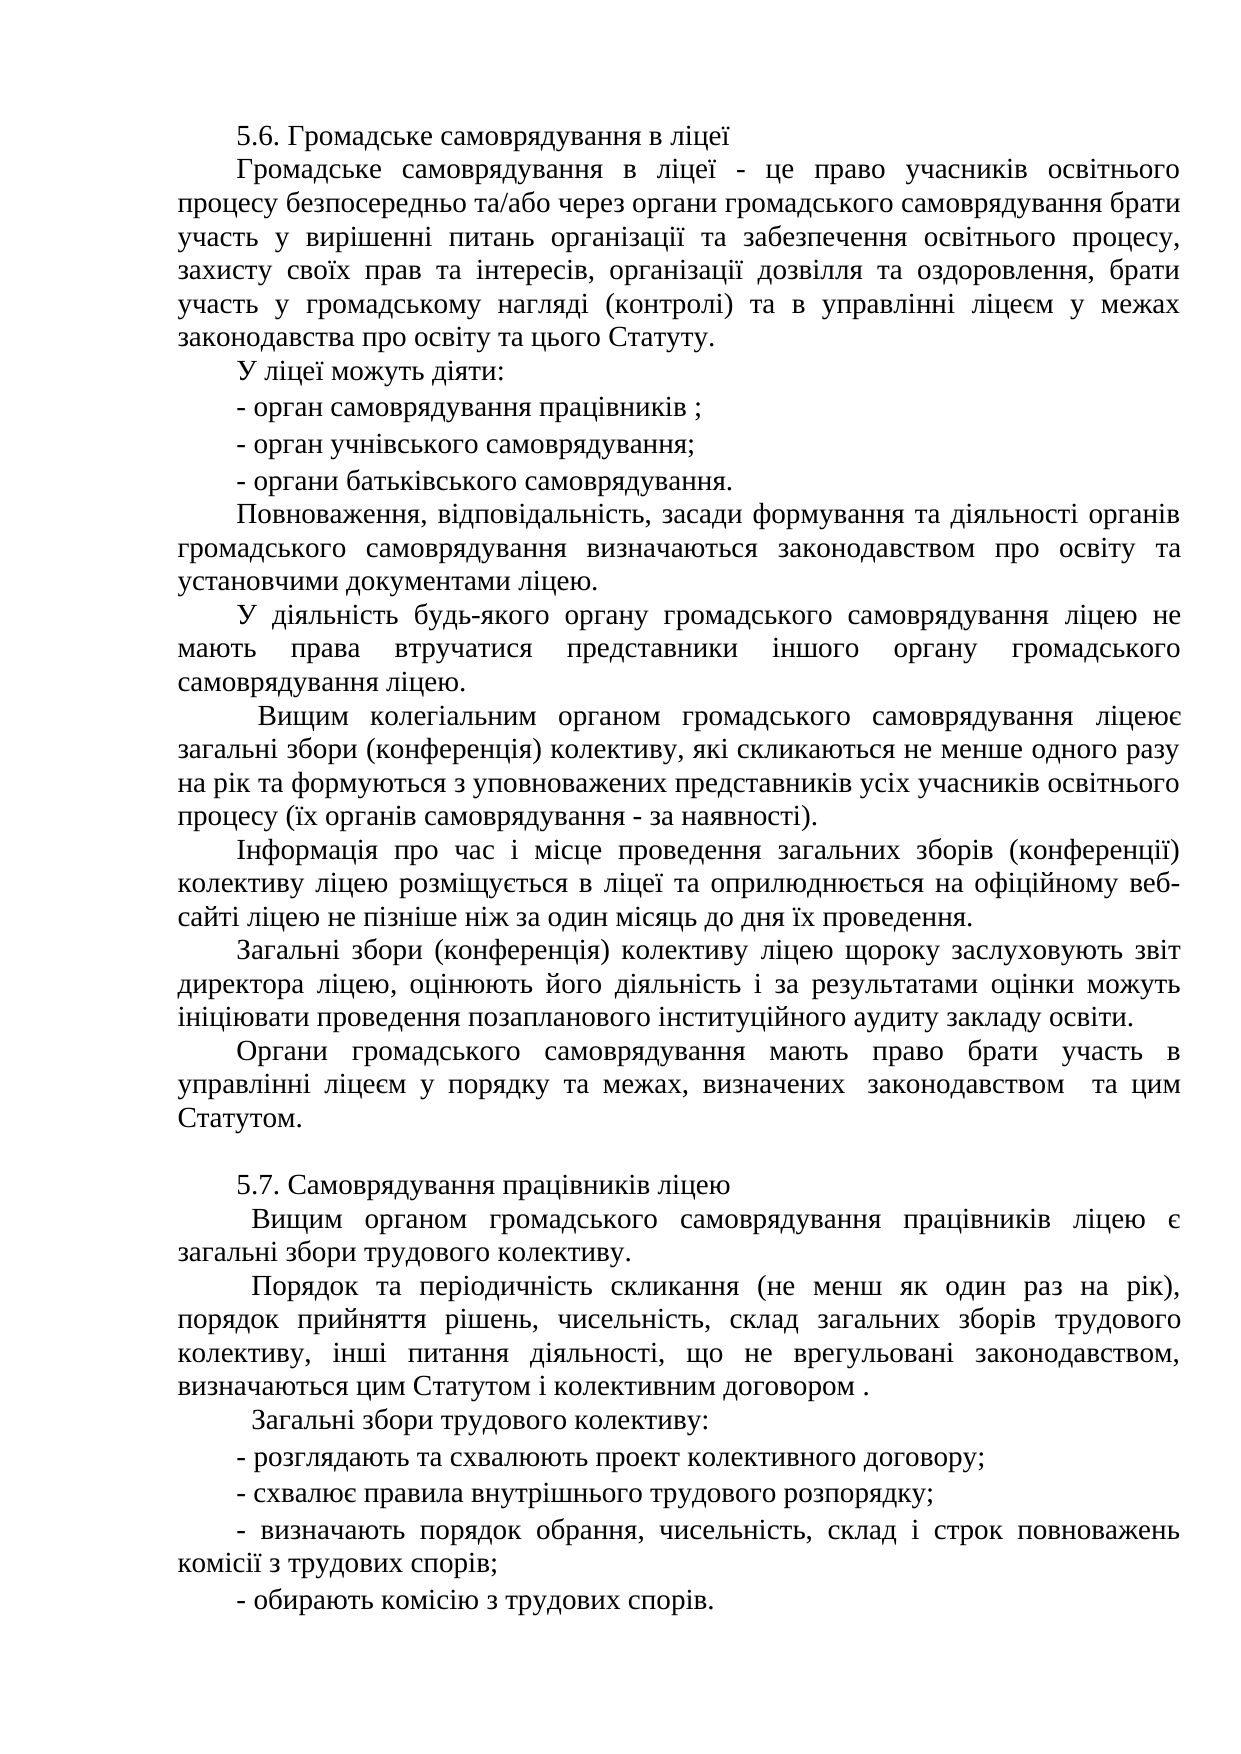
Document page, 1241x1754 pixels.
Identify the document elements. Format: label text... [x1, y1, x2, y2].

text - розглядають та схвалюють проект колективного договору; [177, 1439, 1181, 1472]
text - схвалює правила внутрішнього трудового розпорядку; [177, 1475, 1181, 1509]
text - орган самоврядування працівників ; [177, 389, 1181, 423]
text Порядок та періодичність скликання (не менш як один раз на рік), порядок прийняття рішень, чисельність, склад загальних зборів трудового колективу, інші питання діяльності, що не врегульовані законодавством, визначаються цим Статутом і колективним договором . [177, 1268, 1181, 1402]
text - орган учнівського самоврядування; [177, 426, 1181, 460]
text Загальні збори (конференція) колективу ліцею щороку заслуховують звіт директора ліцею, оцінюють його діяльність і за результатами оцінки можуть ініціювати проведення позапланового інституційного аудиту закладу освіти. [177, 932, 1181, 1033]
text Вищим органом громадського самоврядування працівників ліцею є загальні збори трудового колективу. [177, 1201, 1181, 1268]
text Органи громадського самоврядування мають право брати участь в управлінні ліцеєм у порядку та межах, визначених законодавством та цим Статутом. [177, 1033, 1181, 1134]
text Інформація про час і місце проведення загальних зборів (конференції) колективу ліцею розміщується в ліцеї та оприлюднюється на офіційному веб-сайті ліцею не пізніше ніж за один місяць до дня їх проведення. [177, 832, 1181, 932]
text У діяльність будь-якого органу громадського самоврядування ліцею не мають права втручатися представники іншого органу громадського самоврядування ліцею. [177, 597, 1181, 698]
text Громадське самоврядування в ліцеї - це право учасників освітнього процесу безпосередньо та/або через органи громадського самоврядування брати участь у вирішенні питань організації та забезпечення освітнього процесу, захисту своїх прав та інтересів, організації дозвілля та оздоровлення, брати участь у громадському нагляді (контролі) та в управлінні ліцеєм у межах законодавства про освіту та цього Статуту. [177, 152, 1181, 353]
text 5.6. Громадське самоврядування в ліцеї [177, 118, 1181, 152]
text Загальні збори трудового колективу: [177, 1402, 1181, 1436]
text - визначають порядок обрання, чисельність, склад і строк повноважень комісії з трудових спорів; [177, 1512, 1181, 1579]
text 5.7. Самоврядування працівників ліцею [177, 1167, 1181, 1201]
text У ліцеї можуть діяти: [177, 353, 1181, 386]
text - органи батьківського самоврядування. [177, 463, 1181, 496]
text Повноваження, відповідальність, засади формування та діяльності органів громадського самоврядування визначаються законодавством про освіту та установчими документами ліцею. [177, 496, 1181, 597]
text Вищим колегіальним органом громадського самоврядування ліцеює загальні збори (конференція) колективу, які скликаються не менше одного разу на рік та формуються з уповноважених представників усіх учасників освітнього процесу (їх органів самоврядування - за наявності). [177, 698, 1181, 832]
text - обирають комісію з трудових спорів. [177, 1582, 1181, 1616]
